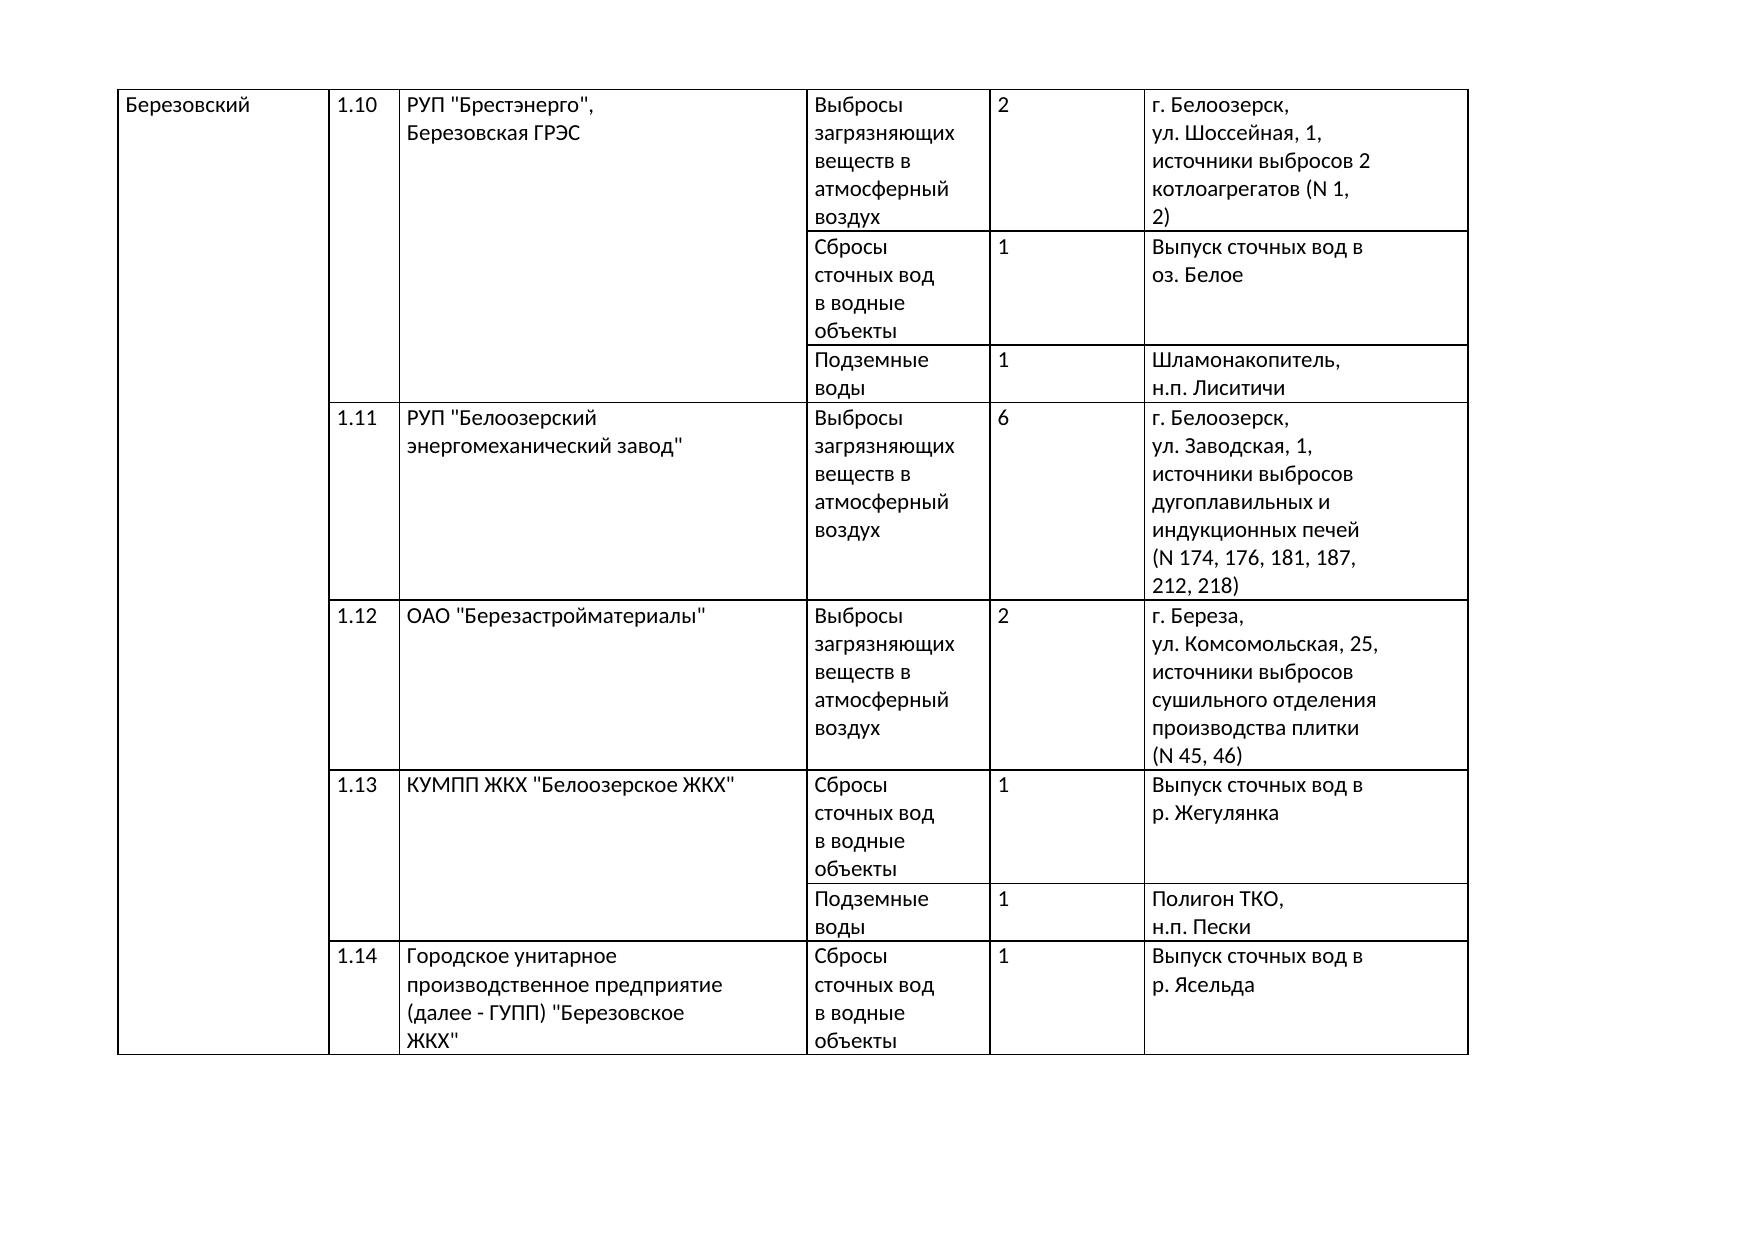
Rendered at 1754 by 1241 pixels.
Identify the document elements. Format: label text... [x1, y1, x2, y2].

table_cell РУП "Белоозерский энергомеханический завод" [400, 403, 806, 599]
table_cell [400, 942, 806, 1054]
table_cell Подземные воды [808, 346, 989, 401]
table_cell Сбросы сточных вод в водные объекты [808, 232, 989, 344]
table_cell 1.10 [330, 90, 399, 401]
table_cell 1 [991, 232, 1144, 344]
table_cell г. Белоозерск, ул. Заводская, 1, источники выбросов дугоплавильных и индукционных печей (N 174, 176, 181, 187, 212, 218) [1145, 403, 1467, 599]
table_cell 1.12 [330, 601, 399, 769]
table_cell Выпуск сточных вод в р. Ясельда [1145, 942, 1467, 1054]
table_cell г. Береза, ул. Комсомольская, 25, источники выбросов сушильного отделения производства плитки (N 45, 46) [1145, 601, 1467, 769]
table_cell г. Белоозерск, ул. Шоссейная, 1, источники выбросов 2 котлоагрегатов (N 1, 2) [1145, 90, 1467, 230]
table_cell Выбросы загрязняющих веществ в атмосферный воздух [808, 90, 989, 230]
table_cell ОАО "Березастройматериалы" [400, 601, 806, 769]
table_cell 2 [991, 601, 1144, 769]
table_cell 1 [991, 884, 1144, 940]
table_cell Выбросы загрязняющих веществ в атмосферный воздух [808, 601, 989, 769]
table_cell 1.13 [330, 771, 399, 940]
table_cell Березовский [119, 90, 328, 1054]
table_cell Шламонакопитель, н.п. Лиситичи [1145, 346, 1467, 401]
table_cell КУМПП ЖКХ "Белоозерское ЖКХ" [400, 771, 806, 940]
table_cell Сбросы сточных вод в водные объекты [808, 942, 989, 1054]
table_cell 1 [991, 942, 1144, 1054]
table_cell 6 [991, 403, 1144, 599]
table_cell Подземные воды [808, 884, 989, 940]
table_cell 1.11 [330, 403, 399, 599]
table_cell РУП "Брестэнерго", Березовская ГРЭС [400, 90, 806, 401]
table_cell 1 [991, 346, 1144, 401]
table_cell Полигон ТКО, н.п. Пески [1145, 884, 1467, 940]
table_cell Выпуск сточных вод в оз. Белое [1145, 232, 1467, 344]
table_cell Сбросы сточных вод в водные объекты [808, 771, 989, 882]
table_cell 1.14 [330, 942, 399, 1054]
table_cell 1 [991, 771, 1144, 882]
table_cell Выпуск сточных вод в р. Жегулянка [1145, 771, 1467, 882]
table_cell Выбросы загрязняющих веществ в атмосферный воздух [808, 403, 989, 599]
table_cell 2 [991, 90, 1144, 230]
